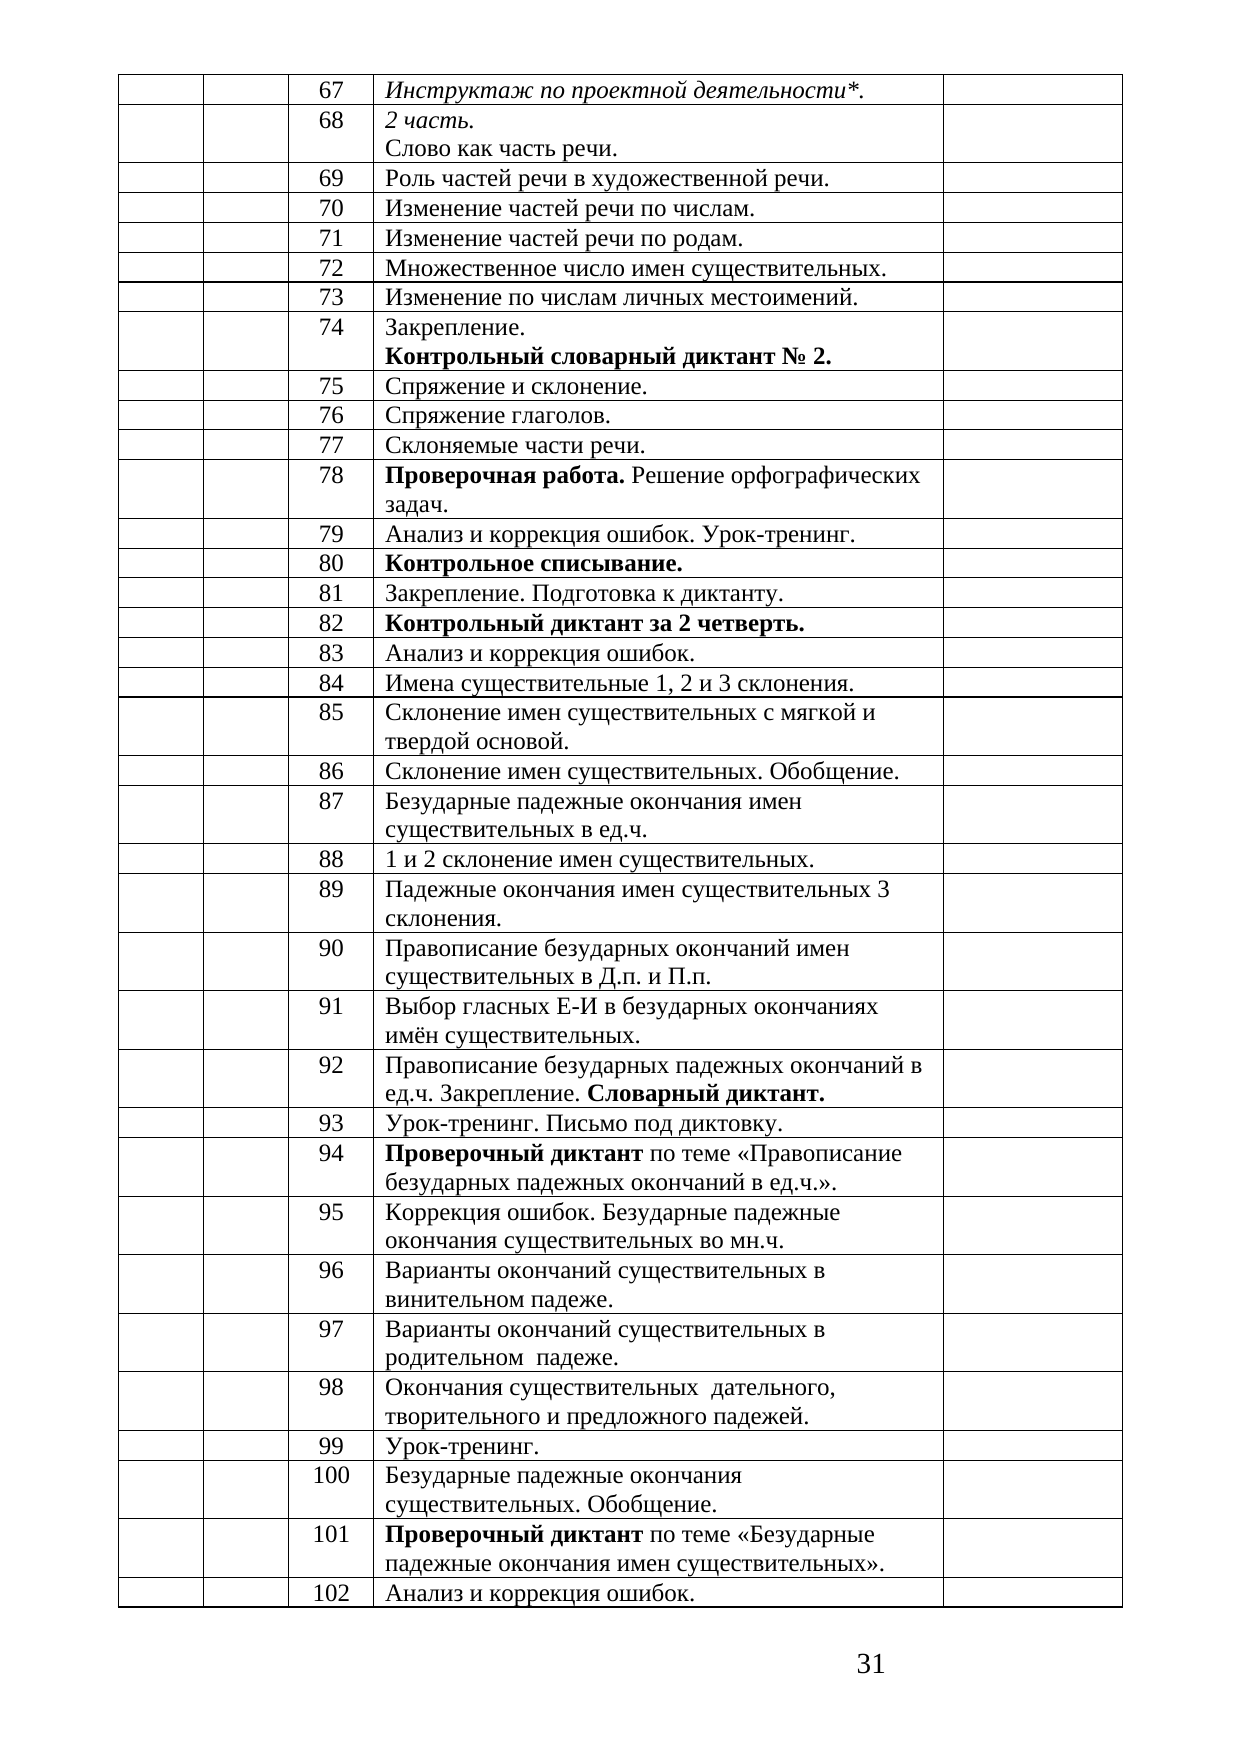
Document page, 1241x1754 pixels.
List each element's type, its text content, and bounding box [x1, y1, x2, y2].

table_cell 83 [289, 638, 373, 667]
table_cell [119, 1519, 203, 1577]
table_cell 88 [289, 844, 373, 873]
table_cell Имена существительные 1, 2 и 3 склонения. [374, 668, 943, 696]
table_cell Урок-тренинг. [374, 1431, 943, 1459]
table_cell [204, 549, 288, 577]
table_cell Анализ и коррекция ошибок. [374, 638, 943, 667]
table_cell Анализ и коррекция ошибок. [374, 1578, 943, 1606]
table_cell [119, 1197, 203, 1254]
table_cell [944, 1519, 1122, 1577]
table_cell [204, 786, 288, 843]
table_cell 85 [289, 698, 373, 755]
table_cell [119, 638, 203, 667]
table_cell Изменение по числам личных местоимений. [374, 283, 943, 311]
table_cell [944, 1197, 1122, 1254]
table_cell [119, 1431, 203, 1459]
table_cell [204, 698, 288, 755]
table_cell [119, 519, 203, 547]
table_cell [204, 1372, 288, 1430]
table_cell [944, 844, 1122, 873]
table_cell 84 [289, 668, 373, 696]
table_cell [119, 1255, 203, 1313]
table_cell [119, 460, 203, 518]
table_cell 72 [289, 253, 373, 281]
table_cell Изменение частей речи по числам. [374, 193, 943, 222]
table_cell [204, 756, 288, 785]
table_cell [944, 1138, 1122, 1196]
table_cell 76 [289, 401, 373, 429]
table_cell [204, 1461, 288, 1518]
table_cell [119, 1372, 203, 1430]
table_cell Варианты окончаний существительных в винительном падеже. [374, 1255, 943, 1313]
table_cell [119, 698, 203, 755]
table_cell Урок-тренинг. Письмо под диктовку. [374, 1108, 943, 1137]
table_cell [944, 253, 1122, 281]
table_cell [119, 608, 203, 637]
table_cell Изменение частей речи по родам. [374, 223, 943, 252]
table_cell 102 [289, 1578, 373, 1606]
table_cell 71 [289, 223, 373, 252]
table_cell 91 [289, 991, 373, 1049]
table_cell [119, 1050, 203, 1107]
table_cell [204, 1519, 288, 1577]
table_cell 89 [289, 874, 373, 932]
table_cell Роль частей речи в художественной речи. [374, 163, 943, 192]
table_cell 69 [289, 163, 373, 192]
table_cell Коррекция ошибок. Безударные падежные окончания существительных во мн.ч. [374, 1197, 943, 1254]
table_cell 75 [289, 371, 373, 399]
table_cell [944, 933, 1122, 990]
table_cell 90 [289, 933, 373, 990]
table_cell [119, 756, 203, 785]
table_cell [944, 578, 1122, 607]
table_cell [204, 253, 288, 281]
table_cell [944, 1050, 1122, 1107]
table_cell Безударные падежные окончания имен существительных в ед.ч. [374, 786, 943, 843]
table_cell 99 [289, 1431, 373, 1459]
table_cell [944, 638, 1122, 667]
table_cell [944, 163, 1122, 192]
table_cell [944, 193, 1122, 222]
table_cell [944, 991, 1122, 1049]
table_cell [944, 519, 1122, 547]
table_cell [944, 668, 1122, 696]
table_cell 86 [289, 756, 373, 785]
table_cell [204, 844, 288, 873]
table_cell [944, 698, 1122, 755]
table_cell 98 [289, 1372, 373, 1430]
table_cell [944, 1108, 1122, 1137]
table_cell 97 [289, 1314, 373, 1371]
table_cell [204, 1050, 288, 1107]
table_cell 79 [289, 519, 373, 547]
table_cell [119, 786, 203, 843]
table_cell [119, 1461, 203, 1518]
table_cell 1 и 2 склонение имен существительных. [374, 844, 943, 873]
table_cell [204, 460, 288, 518]
table_cell Анализ и коррекция ошибок. Урок-тренинг. [374, 519, 943, 547]
table_cell 87 [289, 786, 373, 843]
table_cell [944, 1461, 1122, 1518]
table_cell [119, 874, 203, 932]
table_cell [944, 460, 1122, 518]
table_cell [944, 1431, 1122, 1459]
table_cell [119, 283, 203, 311]
table_cell Проверочный диктант по теме «Безударные падежные окончания имен существительных». [374, 1519, 943, 1577]
table_cell 95 [289, 1197, 373, 1254]
table_cell [119, 223, 203, 252]
table_cell 77 [289, 430, 373, 459]
table_cell [119, 549, 203, 577]
table_cell [119, 668, 203, 696]
table_cell [944, 1372, 1122, 1430]
table_cell 67 [289, 75, 373, 104]
table_cell [944, 371, 1122, 399]
table_cell [204, 223, 288, 252]
table_cell [204, 75, 288, 104]
table_cell [119, 312, 203, 370]
table_cell [204, 1108, 288, 1137]
table_cell [944, 105, 1122, 162]
table_cell [204, 283, 288, 311]
table_cell Падежные окончания имен существительных 3 склонения. [374, 874, 943, 932]
table_cell 100 [289, 1461, 373, 1518]
table_cell [204, 519, 288, 547]
table_cell [944, 312, 1122, 370]
table_cell [944, 75, 1122, 104]
table_cell [204, 1138, 288, 1196]
table_cell [119, 933, 203, 990]
table_cell 73 [289, 283, 373, 311]
table_cell [119, 844, 203, 873]
table_cell [204, 193, 288, 222]
table_cell Окончания существительных дательного, творительного и предложного падежей. [374, 1372, 943, 1430]
table_cell [944, 1314, 1122, 1371]
table_cell Спряжение и склонение. [374, 371, 943, 399]
table_cell 70 [289, 193, 373, 222]
table_cell [119, 105, 203, 162]
table_cell [944, 608, 1122, 637]
table_cell 92 [289, 1050, 373, 1107]
table_cell [204, 105, 288, 162]
table_cell Проверочная работа. Решение орфографических задач. [374, 460, 943, 518]
table_cell [119, 578, 203, 607]
table_cell [944, 223, 1122, 252]
table_cell [119, 75, 203, 104]
table_cell [944, 549, 1122, 577]
table_cell Контрольное списывание. [374, 549, 943, 577]
table_cell [204, 1431, 288, 1459]
table_cell [119, 163, 203, 192]
table_cell Проверочный диктант по теме «Правописание безударных падежных окончаний в ед.ч.». [374, 1138, 943, 1196]
table_cell [119, 1138, 203, 1196]
table_cell 94 [289, 1138, 373, 1196]
table_cell Множественное число имен существительных. [374, 253, 943, 281]
table_cell Выбор гласных Е-И в безударных окончаниях имён существительных. [374, 991, 943, 1049]
table_cell 74 [289, 312, 373, 370]
table_cell [204, 668, 288, 696]
table_cell [204, 371, 288, 399]
table_cell [119, 1314, 203, 1371]
table_cell [204, 312, 288, 370]
table_cell Спряжение глаголов. [374, 401, 943, 429]
table_cell [204, 991, 288, 1049]
table_cell [944, 283, 1122, 311]
table_cell [944, 756, 1122, 785]
table_cell [944, 786, 1122, 843]
table_cell [204, 401, 288, 429]
table_cell [204, 638, 288, 667]
table_cell Варианты окончаний существительных в родительном падеже. [374, 1314, 943, 1371]
table_cell Контрольный диктант за 2 четверть. [374, 608, 943, 637]
table_cell [204, 1255, 288, 1313]
table_cell 68 [289, 105, 373, 162]
table_cell [204, 163, 288, 192]
table_cell 96 [289, 1255, 373, 1313]
table_cell [119, 401, 203, 429]
table_cell [119, 253, 203, 281]
table_cell Безударные падежные окончания существительных. Обобщение. [374, 1461, 943, 1518]
table_cell Инструктаж по проектной деятельности*. [374, 75, 943, 104]
table_cell Правописание безударных окончаний имен существительных в Д.п. и П.п. [374, 933, 943, 990]
table_cell [204, 933, 288, 990]
table_cell [204, 1314, 288, 1371]
table_cell [204, 874, 288, 932]
table_cell [204, 578, 288, 607]
table_cell [204, 1197, 288, 1254]
table_cell Закрепление. Подготовка к диктанту. [374, 578, 943, 607]
table_cell [944, 1255, 1122, 1313]
table_cell 93 [289, 1108, 373, 1137]
table_cell [119, 430, 203, 459]
table_cell [119, 1578, 203, 1606]
table_cell Склонение имен существительных с мягкой и твердой основой. [374, 698, 943, 755]
table_cell 80 [289, 549, 373, 577]
table_cell Закрепление. Контрольный словарный диктант № 2. [374, 312, 943, 370]
table_cell [204, 608, 288, 637]
table_cell [119, 371, 203, 399]
table_cell Склонение имен существительных. Обобщение. [374, 756, 943, 785]
table_cell Склоняемые части речи. [374, 430, 943, 459]
table_cell [204, 430, 288, 459]
table_cell 101 [289, 1519, 373, 1577]
table_cell [944, 1578, 1122, 1606]
table_cell [944, 874, 1122, 932]
table_cell 2 часть. Слово как часть речи. [374, 105, 943, 162]
table_cell 81 [289, 578, 373, 607]
table_cell [944, 430, 1122, 459]
table_cell [204, 1578, 288, 1606]
table_cell [119, 193, 203, 222]
table_cell [944, 401, 1122, 429]
table_cell [119, 991, 203, 1049]
table_cell Правописание безударных падежных окончаний в ед.ч. Закрепление. Словарный диктант. [374, 1050, 943, 1107]
table_cell 82 [289, 608, 373, 637]
table_cell 78 [289, 460, 373, 518]
table_cell [119, 1108, 203, 1137]
